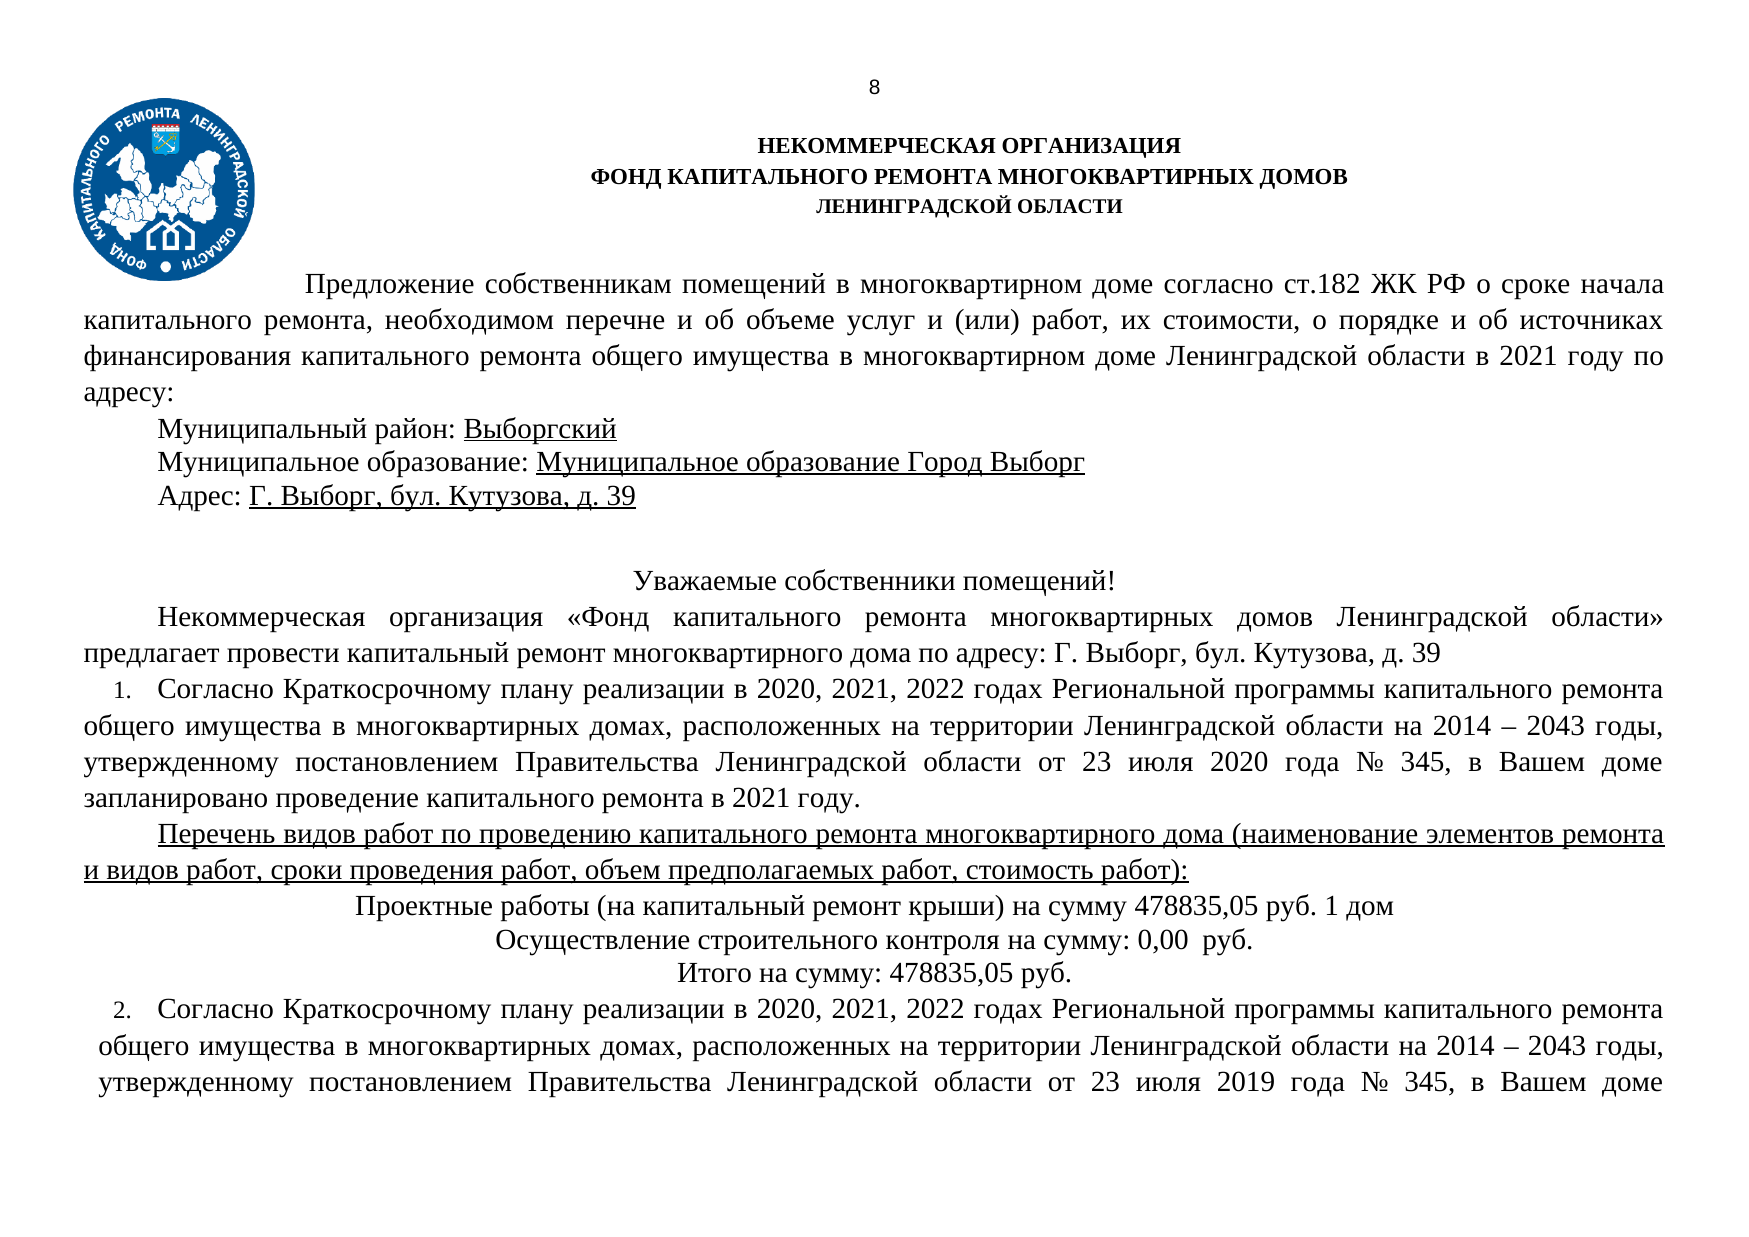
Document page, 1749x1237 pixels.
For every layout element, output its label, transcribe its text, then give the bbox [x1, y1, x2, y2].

text НЕКОММЕРЧЕСКАЯ ОРГАНИЗАЦИЯ [255, 132, 1665, 159]
text Проектные работы (на капитальный ремонт крыши) на сумму 478835,05 руб. 1 дом [83, 888, 1665, 922]
text ФОНД КАПИТАЛЬНОГО РЕМОНТА МНОГОКВАРТИРНЫХ ДОМОВ [255, 163, 1665, 189]
picture [73, 98, 255, 281]
text Некоммерческая организация «Фонд капитального ремонта многоквартирных домов Ленинградской области» предлагает провести капитальный ремонт многоквартирного дома по адресу: Г. Выборг, бул. Кутузова, д. 39 [83, 599, 1665, 669]
text Адрес: Г. Выборг, бул. Кутузова, д. 39 [83, 478, 1665, 511]
text Предложение собственникам помещений в многоквартирном доме согласно ст.182 ЖК РФ о сроке начала капитального ремонта, необходимом перечне и об объеме услуг и (или) работ, их стоимости, о порядке и об источниках финансирования капитального ремонта общего имущества в многоквартирном доме Ленинградской области в 2021 году по адресу: [83, 266, 1665, 408]
text Муниципальное образование: Муниципальное образование Город Выборг [83, 444, 1665, 478]
text Осуществление строительного контроля на сумму: 0,00 руб. [83, 922, 1665, 955]
text ЛЕНИНГРАДСКОЙ ОБЛАСТИ [255, 193, 1665, 218]
text Итого на сумму: 478835,05 руб. [83, 955, 1665, 989]
text Муниципальный район: Выборгский [83, 411, 1665, 444]
text Уважаемые собственники помещений! [83, 563, 1665, 597]
list Согласно Краткосрочному плану реализации в 2020, 2021, 2022 годах Региональной программы капитального ремонта общего имущества в многоквартирных домах, расположенных на территории Ленинградской области на 2014 – 2043 годы, утвержденному постановлением Правительства Ленинградской области от 23 июля 2020 года № 345, в Вашем доме запланировано проведение капитального ремонта в 2021 году. [83, 671, 1665, 813]
list Перечень видов работ по проведению капитального ремонта многоквартирного дома (наименование элементов ремонта и видов работ, сроки проведения работ, объем предполагаемых работ, стоимость работ): [83, 816, 1665, 886]
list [98, 992, 1665, 1097]
